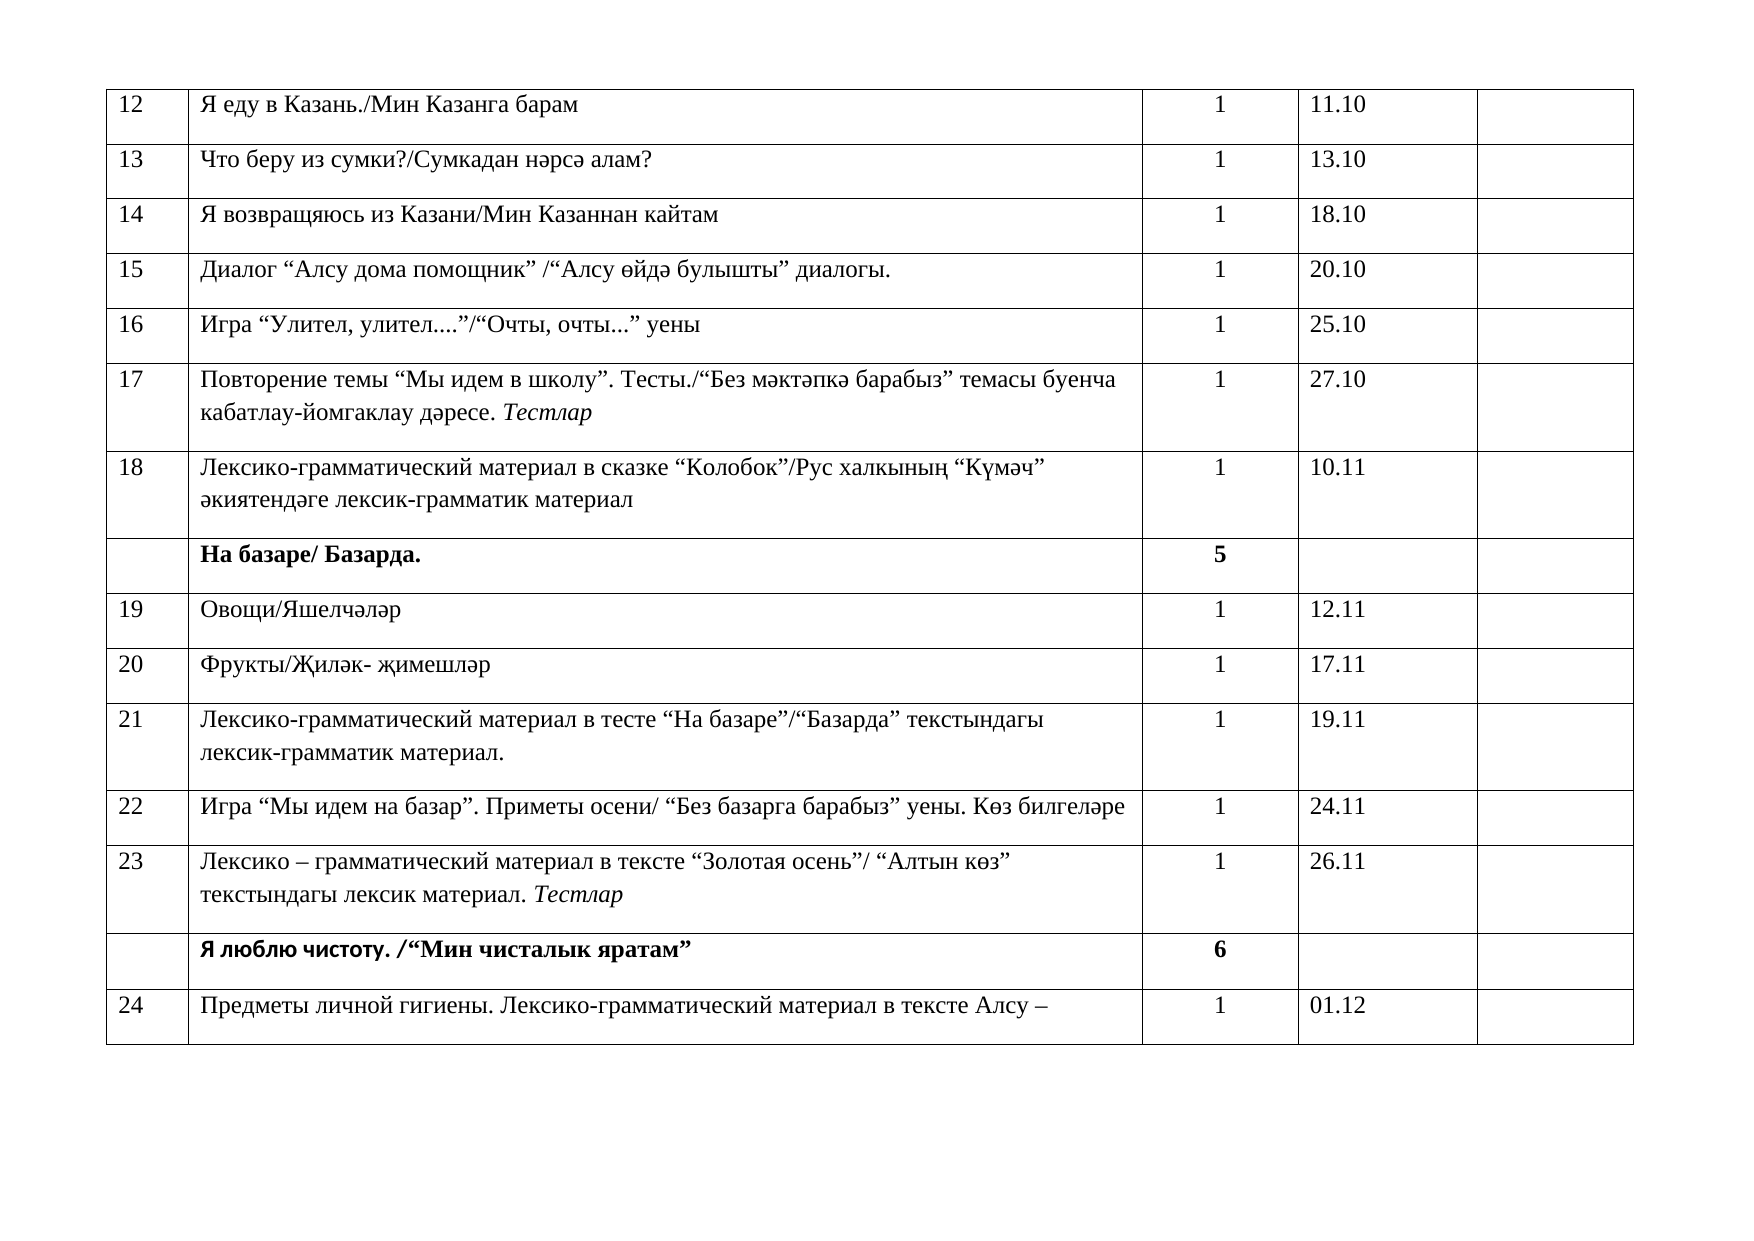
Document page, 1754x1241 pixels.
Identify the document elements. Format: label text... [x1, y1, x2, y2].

table_cell 20.10 [1299, 254, 1477, 308]
table_cell 6 [1143, 934, 1298, 989]
table_cell [1478, 934, 1633, 989]
table_cell [1478, 254, 1633, 308]
table_cell 1 [1143, 254, 1298, 308]
table_cell Повторение темы “Мы идем в школу”. Тесты./“Без мәктәпкә барабыз” темасы буенча кабатлау-йомгаклау дәресе. Тестлар [189, 364, 1142, 451]
table_cell 17 [107, 364, 188, 451]
table_cell Я еду в Казань./Мин Казанга барам [189, 90, 1142, 143]
table_cell 1 [1143, 846, 1298, 933]
table_cell [1299, 539, 1477, 593]
table_cell [1299, 934, 1477, 989]
table_cell 5 [1143, 539, 1298, 593]
table_cell 1 [1143, 649, 1298, 703]
table_cell Я возвращяюсь из Казани/Мин Казаннан кайтам [189, 199, 1142, 253]
table_cell 12 [107, 90, 188, 143]
table_cell Лексико-грамматический материал в тесте “На базаре”/“Базарда” текстындагы лексик-грамматик материал. [189, 704, 1142, 790]
table_cell [107, 934, 188, 989]
table_cell 13.10 [1299, 145, 1477, 198]
table_cell 01.12 [1299, 990, 1477, 1044]
table_cell 1 [1143, 309, 1298, 363]
table_cell 1 [1143, 199, 1298, 253]
table_cell 24.11 [1299, 791, 1477, 845]
table_cell 18 [107, 452, 188, 538]
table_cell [189, 990, 1142, 1044]
table_cell 15 [107, 254, 188, 308]
table_cell 23 [107, 846, 188, 933]
table_cell [1478, 309, 1633, 363]
table_cell 18.10 [1299, 199, 1477, 253]
table_cell Я люблю чистоту. /“Мин чисталык яратам” [189, 934, 1142, 989]
table_cell 10.11 [1299, 452, 1477, 538]
table_cell 17.11 [1299, 649, 1477, 703]
table_cell 11.10 [1299, 90, 1477, 143]
table_cell [1478, 145, 1633, 198]
table_cell Овощи/Яшелчәләр [189, 594, 1142, 648]
table_cell Лексико – грамматический материал в тексте “Золотая осень”/ “Алтын көз” текстындагы лексик материал. Тестлар [189, 846, 1142, 933]
table_cell Игра “Улител, улител....”/“Очты, очты...” уены [189, 309, 1142, 363]
table_cell 1 [1143, 452, 1298, 538]
table_cell 24 [107, 990, 188, 1044]
table_cell 1 [1143, 145, 1298, 198]
table_cell 19.11 [1299, 704, 1477, 790]
table_cell 13 [107, 145, 188, 198]
table_cell [1478, 364, 1633, 451]
table_cell 12.11 [1299, 594, 1477, 648]
table_cell 1 [1143, 90, 1298, 143]
table_cell 16 [107, 309, 188, 363]
table_cell 19 [107, 594, 188, 648]
table_cell [1478, 990, 1633, 1044]
table_cell 1 [1143, 364, 1298, 451]
table_cell Диалог “Алсу дома помощник” /“Алсу өйдә булышты” диалогы. [189, 254, 1142, 308]
table_cell 1 [1143, 704, 1298, 790]
table_cell 14 [107, 199, 188, 253]
table_cell 22 [107, 791, 188, 845]
table_cell 1 [1143, 594, 1298, 648]
table_cell Что беру из сумки?/Сумкадан нәрсә алам? [189, 145, 1142, 198]
table_cell 1 [1143, 990, 1298, 1044]
table_cell Лексико-грамматический материал в сказке “Колобок”/Рус халкының “Күмәч” әкиятендәге лексик-грамматик материал [189, 452, 1142, 538]
table_cell [1478, 452, 1633, 538]
table_cell [1478, 846, 1633, 933]
table_cell [1478, 539, 1633, 593]
table_cell [1478, 199, 1633, 253]
table_cell [1478, 704, 1633, 790]
table_cell [1478, 649, 1633, 703]
table_cell 27.10 [1299, 364, 1477, 451]
table_cell Фрукты/Җиләк- җимешләр [189, 649, 1142, 703]
table_cell 26.11 [1299, 846, 1477, 933]
table_cell На базаре/ Базарда. [189, 539, 1142, 593]
table_cell 1 [1143, 791, 1298, 845]
table_cell 21 [107, 704, 188, 790]
table_cell [1478, 90, 1633, 143]
table_cell 20 [107, 649, 188, 703]
table_cell [107, 539, 188, 593]
table_cell 25.10 [1299, 309, 1477, 363]
table_cell [1478, 791, 1633, 845]
table_cell [1478, 594, 1633, 648]
table_cell Игра “Мы идем на базар”. Приметы осени/ “Без базарга барабыз” уены. Көз билгеләре [189, 791, 1142, 845]
